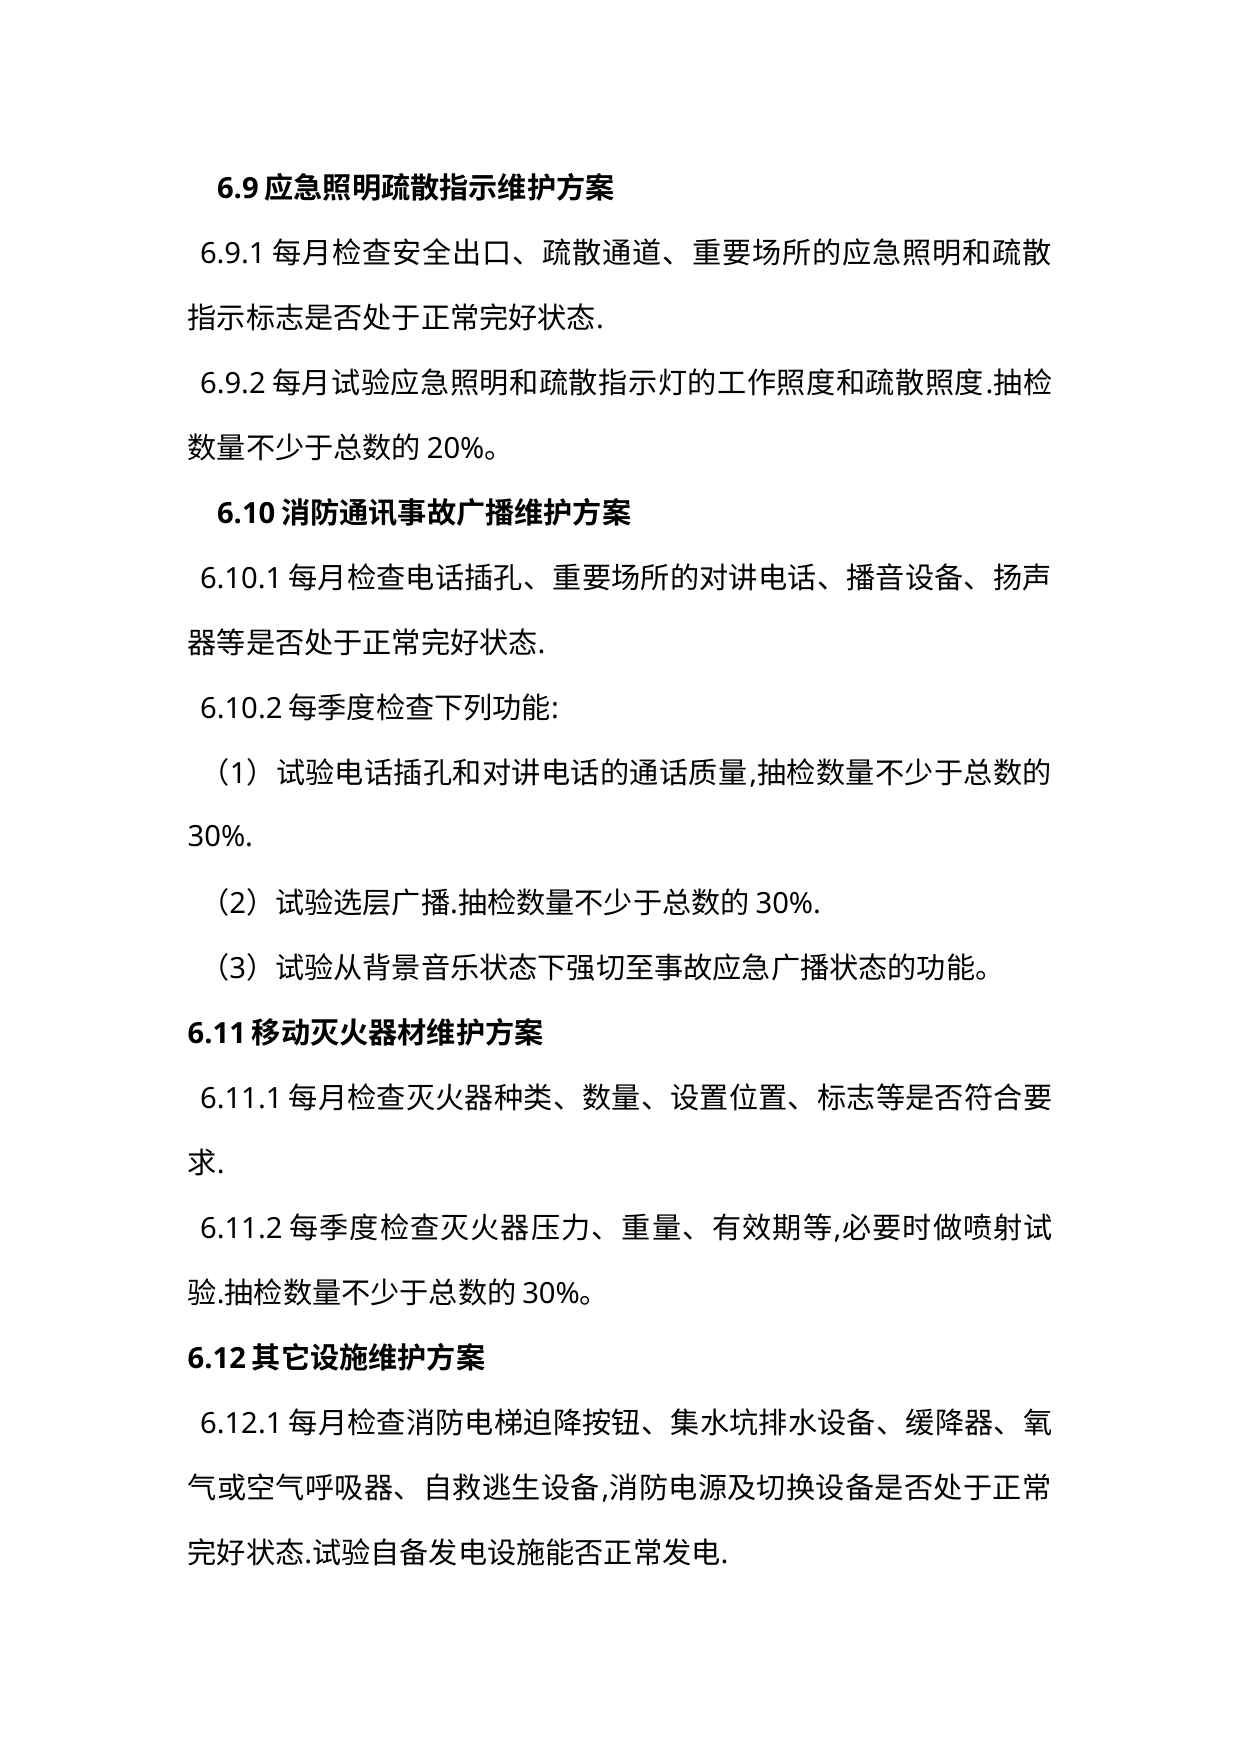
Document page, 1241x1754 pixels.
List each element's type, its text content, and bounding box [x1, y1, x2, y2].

text 6.11.2每季度检查灭火器压力、重量、有效期等,必要时做喷射试验.抽检数量不少于总数的30%。 [187, 1193, 1053, 1323]
text （2）试验选层广播.抽检数量不少于总数的30%. [187, 868, 1053, 933]
text 6.12.1每月检查消防电梯迫降按钮、集水坑排水设备、缓降器、氧气或空气呼吸器、自救逃生设备,消防电源及切换设备是否处于正常完好状态.试验自备发电设施能否正常发电. [187, 1388, 1053, 1583]
text 6.10消防通讯事故广播维护方案 [187, 478, 1053, 543]
text （3）试验从背景音乐状态下强切至事故应急广播状态的功能。 [187, 933, 1053, 998]
text 6.9.2每月试验应急照明和疏散指示灯的工作照度和疏散照度.抽检数量不少于总数的20%。 [187, 348, 1053, 478]
text 6.12其它设施维护方案 [187, 1323, 1053, 1388]
text 6.9应急照明疏散指示维护方案 [187, 153, 1053, 218]
text 6.10.2每季度检查下列功能: [187, 673, 1053, 738]
text 6.11.1每月检查灭火器种类、数量、设置位置、标志等是否符合要求. [187, 1063, 1053, 1193]
text 6.11移动灭火器材维护方案 [187, 998, 1053, 1063]
text 6.9.1每月检查安全出口、疏散通道、重要场所的应急照明和疏散指示标志是否处于正常完好状态. [187, 218, 1053, 348]
text 6.10.1每月检查电话插孔、重要场所的对讲电话、播音设备、扬声器等是否处于正常完好状态. [187, 543, 1053, 673]
text （1）试验电话插孔和对讲电话的通话质量,抽检数量不少于总数的30%. [187, 738, 1053, 868]
